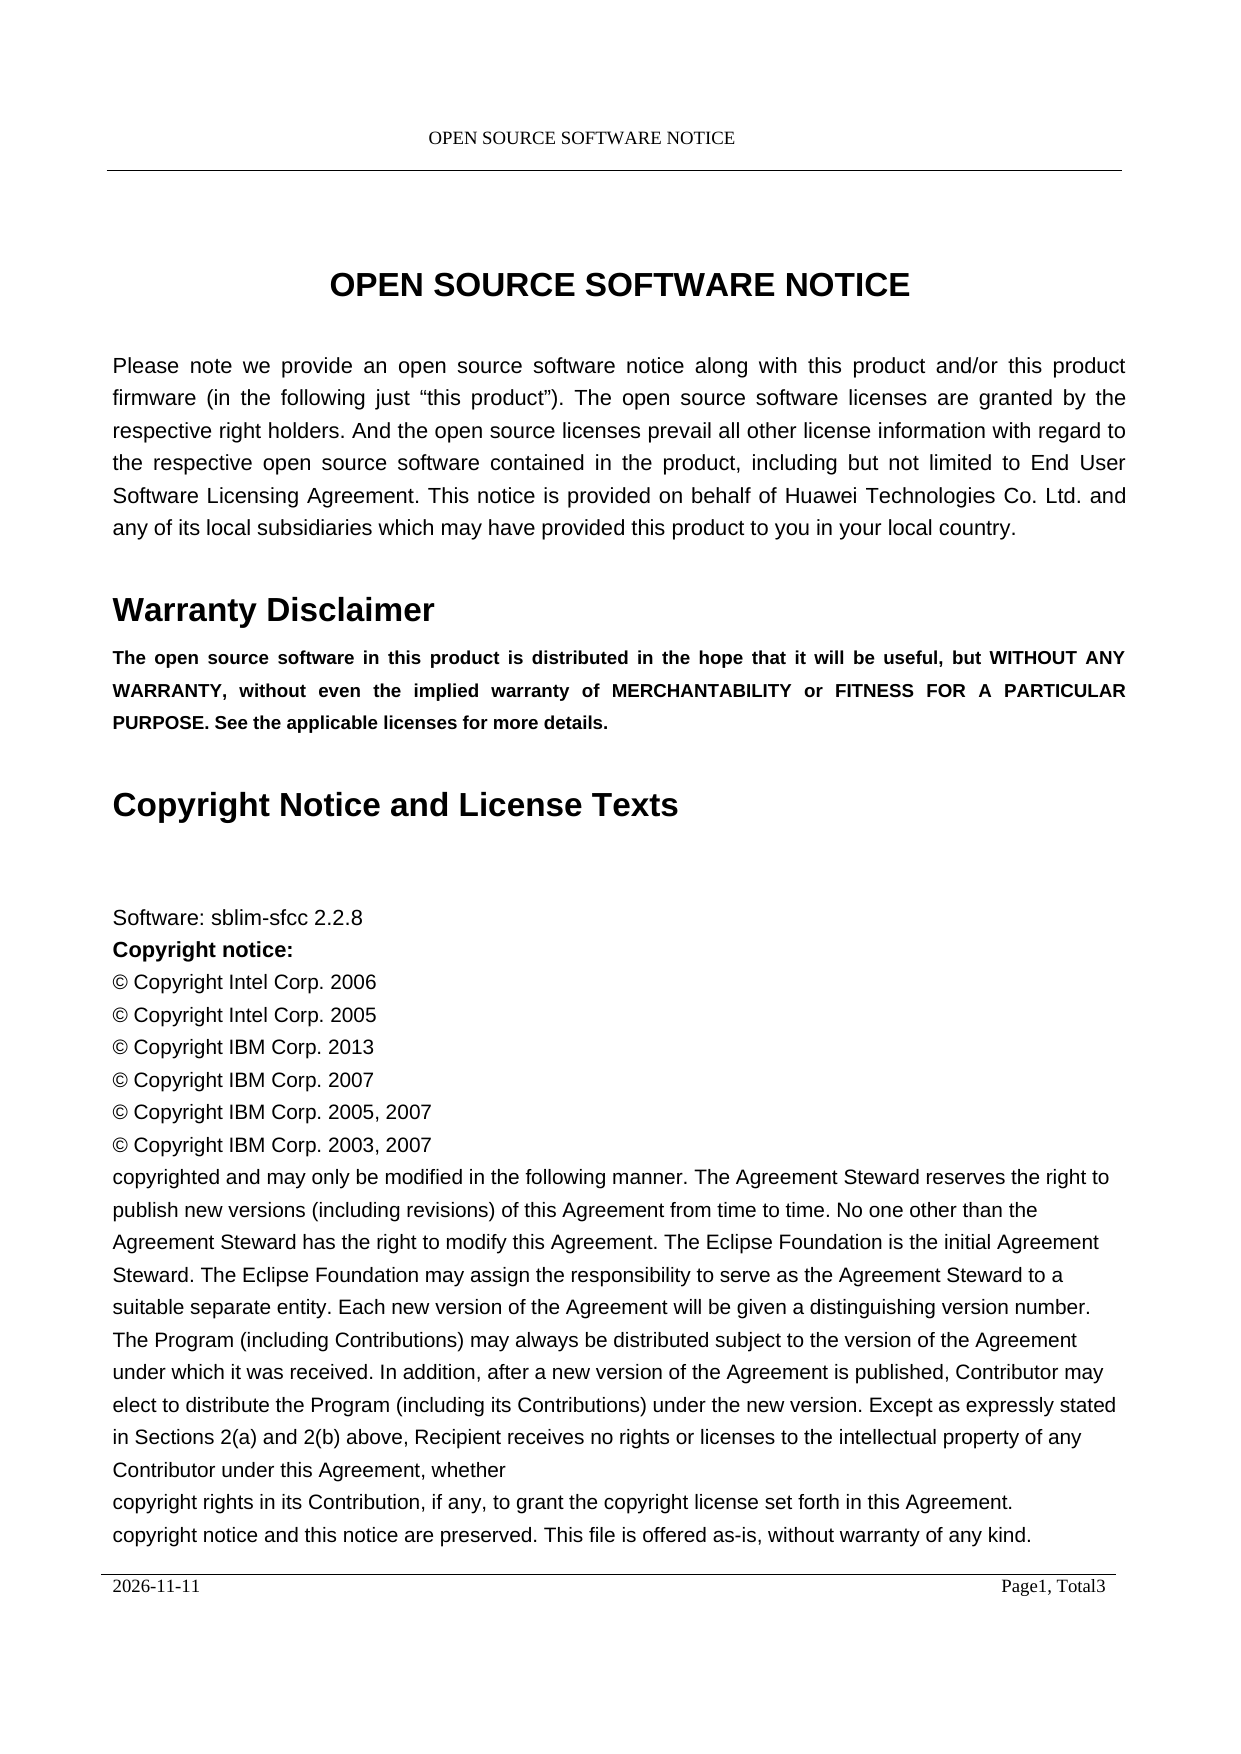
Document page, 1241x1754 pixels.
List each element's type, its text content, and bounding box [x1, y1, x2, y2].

text copyright notice and this notice are preserved. This file is offered as-is, without warranty of any kind. [112, 1518, 1128, 1551]
text © Copyright IBM Corp. 2007 [112, 1063, 1128, 1096]
text © Copyright IBM Corp. 2005, 2007 [112, 1096, 1128, 1128]
text Software: sblim-sfcc 2.2.8 [112, 901, 1128, 933]
text © Copyright IBM Corp. 2003, 2007 [112, 1128, 1128, 1161]
text Copyright Notice and License Texts [112, 771, 1128, 836]
text © Copyright Intel Corp. 2006 [112, 966, 1128, 998]
text OPEN SOURCE SOFTWARE NOTICE [112, 251, 1128, 316]
text © Copyright Intel Corp. 2005 [112, 998, 1128, 1031]
text Please note we provide an open source software notice along with this product and/or this product firmware (in the following just “this product”). The open source software licenses are granted by the respective right holders. And the open source licenses prevail all other license information with regard to the respective open source software contained in the product, including but not limited to End User Software Licensing Agreement. This notice is provided on behalf of Huawei Technologies Co. Ltd. and any of its local subsidiaries which may have provided this product to you in your local country. [112, 349, 1128, 544]
text The open source software in this product is distributed in the hope that it will be useful, but WITHOUT ANY WARRANTY, without even the implied warranty of MERCHANTABILITY or FITNESS FOR A PARTICULAR PURPOSE. See the applicable licenses for more details. [112, 641, 1128, 739]
text Warranty Disclaimer [112, 576, 1128, 641]
text copyrighted and may only be modified in the following manner. The Agreement Steward reserves the right to publish new versions (including revisions) of this Agreement from time to time. No one other than the Agreement Steward has the right to modify this Agreement. The Eclipse Foundation is the initial Agreement Steward. The Eclipse Foundation may assign the responsibility to serve as the Agreement Steward to a suitable separate entity. Each new version of the Agreement will be given a distinguishing version number. The Program (including Contributions) may always be distributed subject to the version of the Agreement under which it was received. In addition, after a new version of the Agreement is published, Contributor may elect to distribute the Program (including its Contributions) under the new version. Except as expressly stated in Sections 2(a) and 2(b) above, Recipient receives no rights or licenses to the intellectual property of any Contributor under this Agreement, whether [112, 1161, 1128, 1486]
text Copyright notice: [112, 933, 1128, 966]
text copyright rights in its Contribution, if any, to grant the copyright license set forth in this Agreement. [112, 1486, 1128, 1518]
text © Copyright IBM Corp. 2013 [112, 1031, 1128, 1063]
